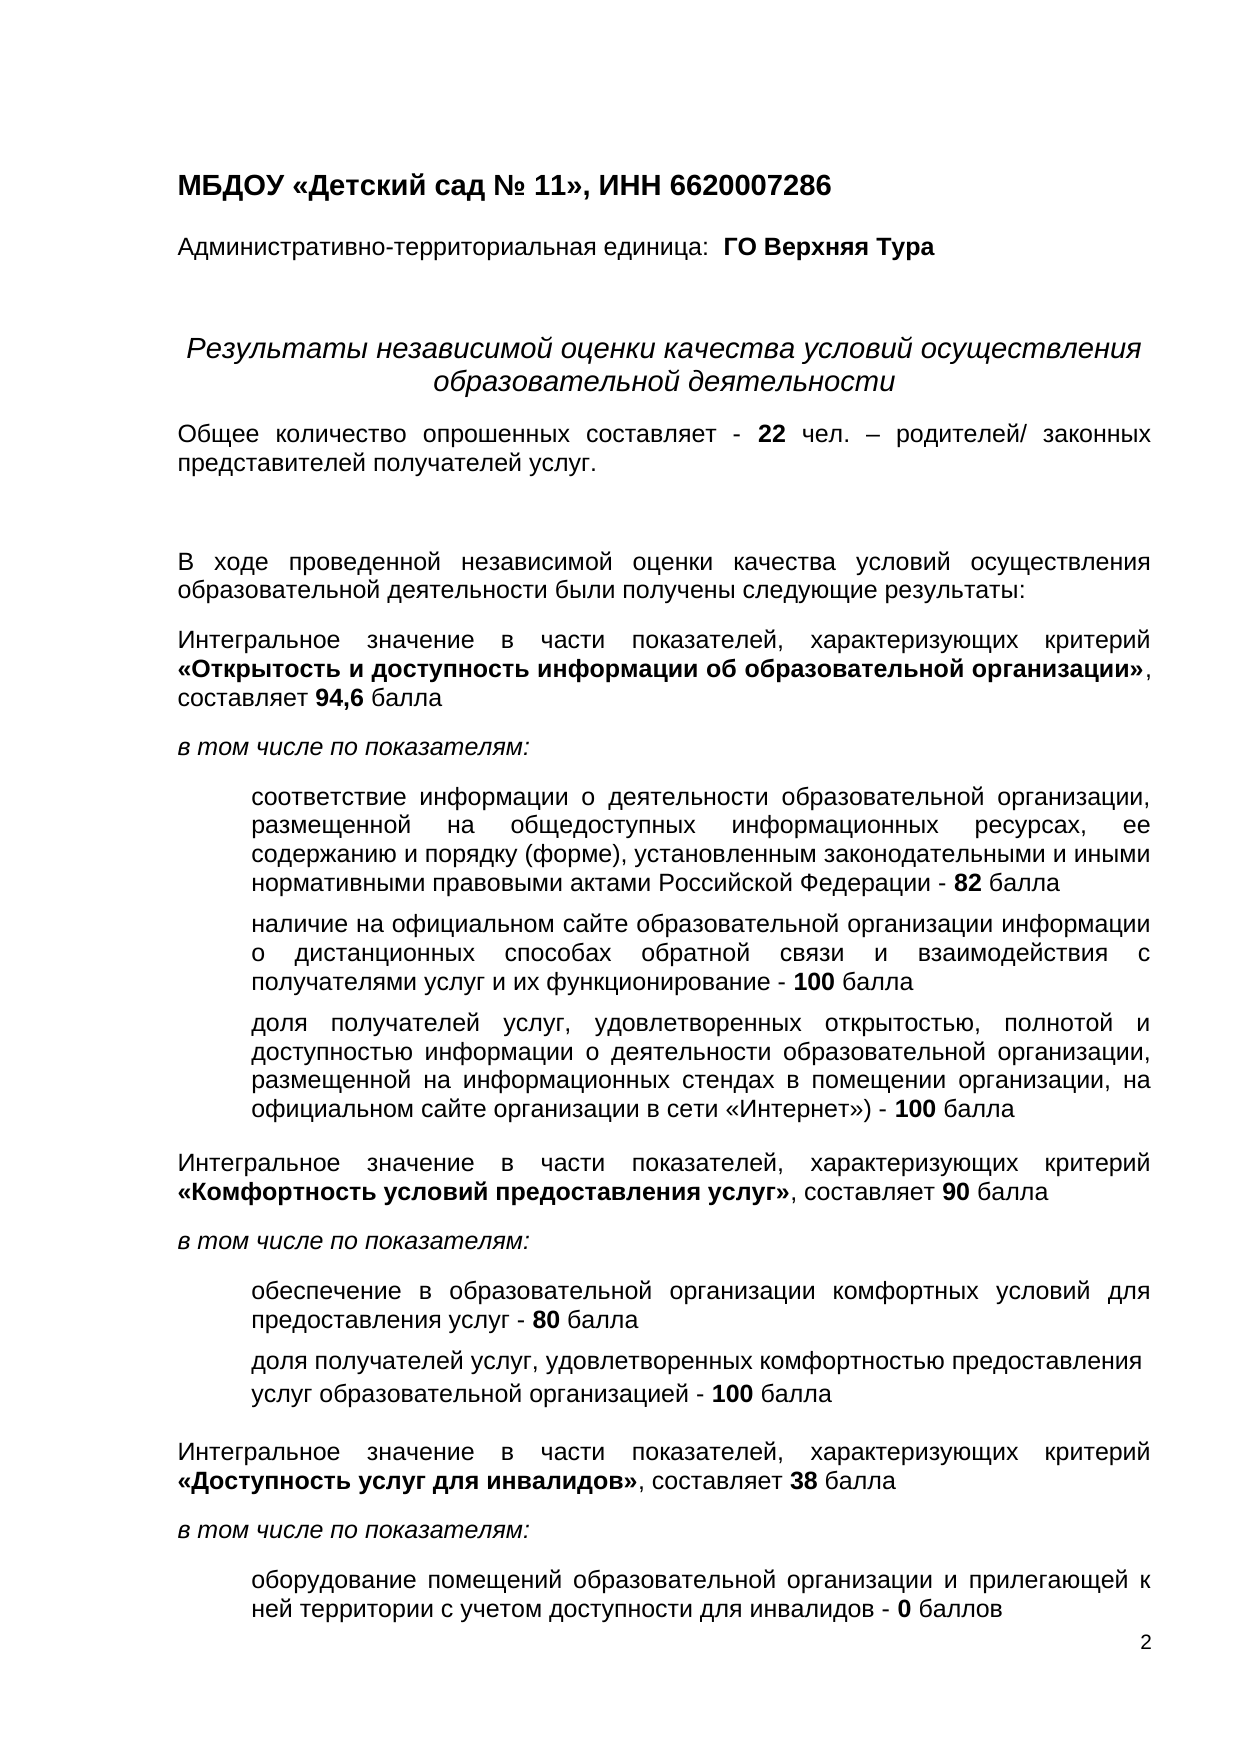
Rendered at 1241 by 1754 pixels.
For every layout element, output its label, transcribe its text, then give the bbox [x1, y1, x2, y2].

text Общее количество опрошенных составляет - 22 чел. – родителей/ законных представителей получателей услуг. [177, 419, 1152, 476]
text Интегральное значение в части показателей, характеризующих критерий «Доступность услуг для инвалидов», составляет 38 балла [177, 1437, 1152, 1494]
text Интегральное значение в части показателей, характеризующих критерий «Комфортность условий предоставления услуг», составляет 90 балла [177, 1148, 1152, 1205]
text доля получателей услуг, удовлетворенных комфортностью предоставления услуг образовательной организацией - 100 балла [251, 1346, 1152, 1408]
text в том числе по показателям: [177, 732, 1152, 761]
text Административно-территориальная единица: ГО Верхняя Тура [177, 232, 1152, 260]
text доля получателей услуг, удовлетворенных открытостью, полнотой и доступностью информации о деятельности образовательной организации, размещенной на информационных стендах в помещении организации, на официальном сайте организации в сети «Интернет») - 100 балла [251, 1008, 1152, 1123]
text оборудование помещений образовательной организации и прилегающей к ней территории с учетом доступности для инвалидов - 0 баллов [251, 1565, 1152, 1622]
subtitle МБДОУ «Детский сад № 11», ИНН 6620007286 [177, 168, 1152, 202]
text наличие на официальном сайте образовательной организации информации о дистанционных способах обратной связи и взаимодействия с получателями услуг и их функционирование - 100 балла [251, 909, 1152, 995]
text в том числе по показателям: [177, 1226, 1152, 1255]
text обеспечение в образовательной организации комфортных условий для предоставления услуг - 80 балла [251, 1276, 1152, 1333]
text в том числе по показателям: [177, 1515, 1152, 1544]
text В ходе проведенной независимой оценки качества условий осуществления образовательной деятельности были получены следующие результаты: [177, 547, 1152, 604]
text Результаты независимой оценки качества условий осуществления образовательной деятельности [177, 331, 1152, 398]
text Интегральное значение в части показателей, характеризующих критерий «Открытость и доступность информации об образовательной организации», составляет 94,6 балла [177, 625, 1152, 711]
text соответствие информации о деятельности образовательной организации, размещенной на общедоступных информационных ресурсах, ее содержанию и порядку (форме), установленным законодательными и иными нормативными правовыми актами Российской Федерации - 82 балла [251, 782, 1152, 897]
